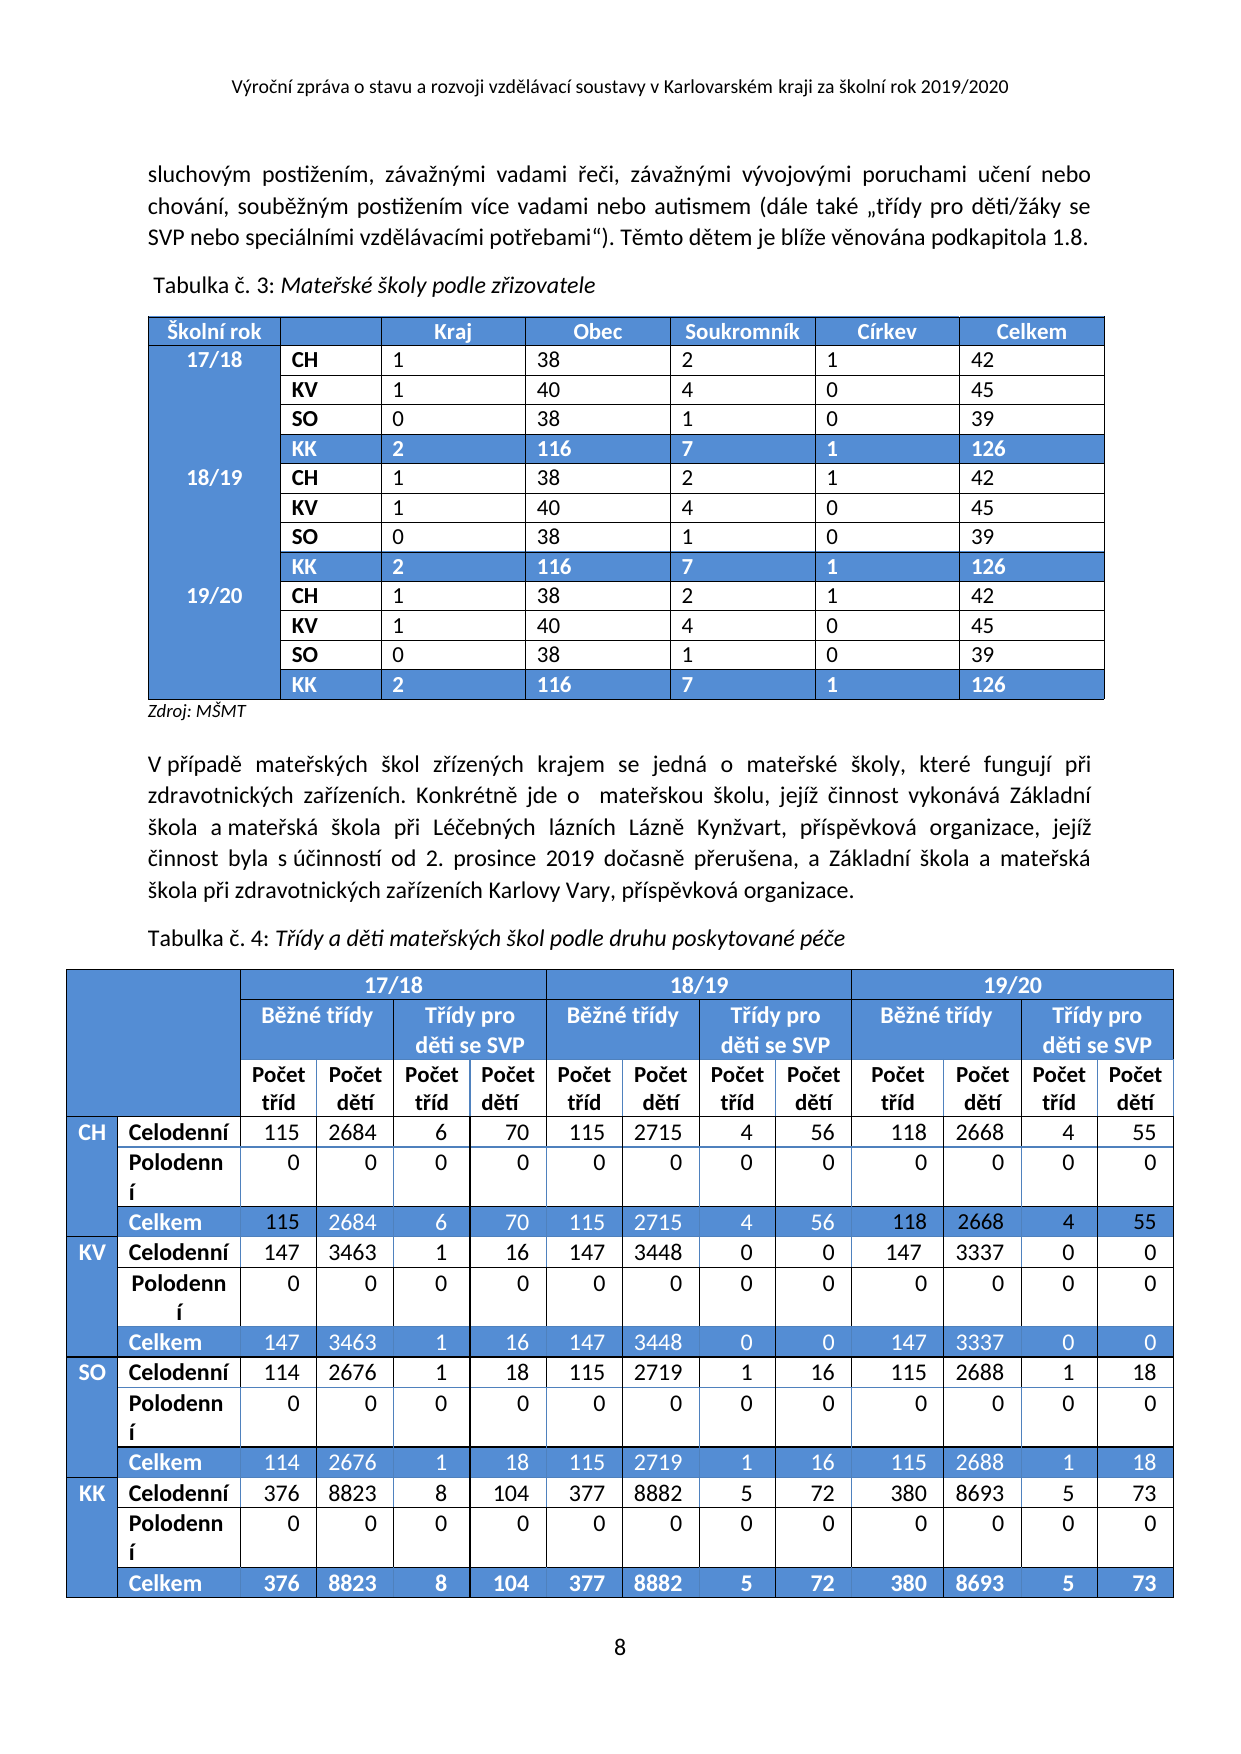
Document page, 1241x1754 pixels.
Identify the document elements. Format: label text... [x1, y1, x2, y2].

table_cell 147 [241, 1237, 316, 1267]
table_cell 0 [623, 1148, 699, 1206]
table_cell 55 [1098, 1207, 1173, 1236]
table_cell 2676 [317, 1358, 393, 1387]
table_cell 17/18 [149, 346, 280, 463]
table_cell 2 [382, 670, 525, 699]
table_cell Počet tříd [700, 1060, 775, 1116]
table_cell SO [281, 405, 381, 433]
table_cell 376 [241, 1478, 316, 1507]
table_cell 8 [394, 1568, 469, 1597]
table_cell Celodenní [118, 1237, 240, 1267]
table_cell 0 [776, 1148, 851, 1206]
table_cell 38 [526, 641, 670, 669]
table_cell 0 [1098, 1268, 1173, 1326]
table_cell 115 [241, 1117, 316, 1146]
table_cell Počet dětí [623, 1060, 699, 1116]
table_cell 380 [852, 1478, 943, 1507]
table_cell Běžné třídy [241, 1000, 393, 1059]
table_cell 39 [960, 523, 1104, 551]
table_cell 1 [671, 523, 815, 551]
table_cell SO [67, 1358, 117, 1477]
table_cell 0 [317, 1388, 393, 1446]
table_cell 42 [960, 346, 1104, 374]
table_cell Celkem [118, 1568, 240, 1597]
table_cell 0 [776, 1237, 851, 1267]
table_cell 115 [547, 1358, 622, 1387]
table_cell 1 [816, 582, 959, 610]
table_cell 2668 [944, 1207, 1021, 1236]
table_cell 40 [526, 494, 670, 522]
table_cell 0 [241, 1388, 316, 1446]
table_cell 1 [394, 1448, 469, 1477]
table_cell 73 [1098, 1478, 1173, 1507]
table_cell 147 [852, 1237, 943, 1267]
table_cell 0 [241, 1268, 316, 1326]
table_header 17/18 [241, 970, 546, 999]
table_cell 1 [394, 1237, 469, 1267]
table_cell 0 [547, 1268, 622, 1326]
table_cell 5 [700, 1568, 775, 1597]
table_cell 0 [382, 641, 525, 669]
table_cell 3337 [944, 1327, 1021, 1356]
table_cell 2 [671, 464, 815, 492]
table_cell 40 [526, 611, 670, 640]
table_cell 0 [944, 1268, 1021, 1326]
table_cell 1 [382, 494, 525, 522]
table_cell 126 [960, 670, 1104, 699]
text Tabulka č. 4: Třídy a děti mateřských škol podle druhu poskytované péče [148, 923, 1092, 952]
table_cell Počet dětí [776, 1060, 851, 1116]
table_cell 0 [700, 1148, 775, 1206]
table_cell 2684 [317, 1207, 393, 1236]
table_cell 1 [816, 464, 959, 492]
table_cell 0 [816, 376, 959, 404]
table_cell 0 [241, 1508, 316, 1567]
table_cell 1 [671, 405, 815, 433]
table_cell 39 [960, 641, 1104, 669]
table_cell 7 [671, 435, 815, 463]
table_cell 0 [623, 1268, 699, 1326]
table_cell 2688 [944, 1448, 1021, 1477]
table_cell Polodenní [118, 1388, 240, 1446]
table_cell 1 [816, 670, 959, 699]
table_cell 0 [623, 1388, 699, 1446]
table_cell 2684 [317, 1117, 393, 1146]
table_cell 0 [700, 1237, 775, 1267]
table_header [67, 970, 240, 1116]
table_cell Počet dětí [471, 1060, 546, 1116]
table_cell 19/20 [149, 581, 280, 699]
table_cell KK [281, 553, 381, 581]
table_cell SO [281, 641, 381, 669]
table_cell 8 [394, 1478, 469, 1507]
table_cell 3448 [623, 1327, 699, 1356]
table_cell 38 [526, 464, 670, 492]
table_cell 0 [944, 1508, 1021, 1567]
table_cell 1 [1022, 1358, 1097, 1387]
table_cell 42 [960, 582, 1104, 610]
text Tabulka č. 3: Mateřské školy podle zřizovatele [148, 271, 1092, 300]
table_cell KV [281, 376, 381, 404]
table_cell 0 [852, 1148, 943, 1206]
table_cell 2715 [623, 1207, 699, 1236]
table_cell 0 [1098, 1148, 1173, 1206]
table_cell 16 [471, 1327, 546, 1356]
table_cell Celodenní [118, 1478, 240, 1507]
table_cell 5 [1022, 1568, 1097, 1597]
table_cell 0 [944, 1388, 1021, 1446]
table_cell 3463 [317, 1327, 393, 1356]
table_cell 4 [700, 1207, 775, 1236]
table_cell 73 [1098, 1568, 1173, 1597]
table_cell 104 [471, 1568, 546, 1597]
table_cell 8882 [623, 1568, 699, 1597]
table_cell 104 [471, 1478, 546, 1507]
table_cell 0 [816, 405, 959, 433]
table_header [281, 318, 381, 345]
table_cell 1 [382, 376, 525, 404]
table_cell 1 [816, 346, 959, 374]
table_cell 0 [700, 1268, 775, 1326]
table_cell 0 [816, 494, 959, 522]
table_cell 16 [471, 1237, 546, 1267]
table_cell 116 [526, 553, 670, 581]
table_cell 0 [382, 523, 525, 551]
table_cell 0 [317, 1148, 393, 1206]
table_cell 0 [852, 1268, 943, 1326]
table_cell 0 [1098, 1508, 1173, 1567]
table_cell 147 [852, 1327, 943, 1356]
table_cell 2719 [623, 1358, 699, 1387]
table_cell 380 [852, 1568, 943, 1597]
table_cell 18 [471, 1358, 546, 1387]
table_cell CH [281, 346, 381, 374]
table_cell KK [281, 435, 381, 463]
table_cell 8882 [623, 1478, 699, 1507]
table_cell Třídy pro děti se SVP [394, 1000, 546, 1059]
table_cell 70 [471, 1117, 546, 1146]
table_cell 0 [1098, 1327, 1173, 1356]
table_cell 0 [547, 1148, 622, 1206]
table_cell 2 [671, 582, 815, 610]
table_cell Počet dětí [944, 1060, 1021, 1116]
table_cell 0 [317, 1508, 393, 1567]
table_cell 0 [700, 1508, 775, 1567]
table_cell 0 [1022, 1388, 1097, 1446]
text Zdroj: MŠMT [148, 700, 1092, 722]
table_cell 1 [394, 1358, 469, 1387]
table_cell 0 [547, 1388, 622, 1446]
table_cell 147 [547, 1327, 622, 1356]
table_cell 0 [623, 1508, 699, 1567]
table_cell 18/19 [149, 463, 280, 581]
table_cell Počet tříd [1022, 1060, 1097, 1116]
table_cell 70 [471, 1207, 546, 1236]
table_cell Celkem [118, 1448, 240, 1477]
table_cell 2668 [944, 1117, 1021, 1146]
table_cell KV [281, 494, 381, 522]
table_cell 42 [960, 464, 1104, 492]
table_cell 0 [241, 1148, 316, 1206]
table_cell 1 [1022, 1448, 1097, 1477]
table_cell 1 [382, 611, 525, 640]
table_cell 1 [700, 1358, 775, 1387]
table_header 19/20 [852, 970, 1173, 999]
table_cell 8693 [944, 1478, 1021, 1507]
table_cell 3337 [944, 1237, 1021, 1267]
table_cell CH [281, 464, 381, 492]
table_cell Počet tříd [547, 1060, 622, 1116]
table_cell 0 [776, 1268, 851, 1326]
table_cell 55 [1098, 1117, 1173, 1146]
table_cell 4 [700, 1117, 775, 1146]
table_cell 2 [671, 346, 815, 374]
table_cell 0 [776, 1388, 851, 1446]
table_cell KK [281, 670, 381, 699]
table_cell Běžné třídy [547, 1000, 699, 1059]
table_cell Celodenní [118, 1117, 240, 1146]
table_cell 116 [526, 670, 670, 699]
table_cell 377 [547, 1478, 622, 1507]
table_cell Počet tříd [241, 1060, 316, 1116]
table_cell 72 [776, 1478, 851, 1507]
table_cell 0 [382, 405, 525, 433]
table_cell 114 [241, 1358, 316, 1387]
table_cell 0 [1022, 1268, 1097, 1326]
table_cell 38 [526, 346, 670, 374]
table_header 18/19 [547, 970, 851, 999]
table_cell 147 [241, 1327, 316, 1356]
table_cell 0 [944, 1148, 1021, 1206]
table_cell Polodenní [118, 1268, 240, 1326]
table_cell 3463 [317, 1237, 393, 1267]
table_cell 8693 [944, 1568, 1021, 1597]
table_cell 0 [1098, 1388, 1173, 1446]
table_cell 1 [700, 1448, 775, 1477]
table_cell 16 [776, 1448, 851, 1477]
table_cell Počet tříd [394, 1060, 469, 1116]
table_header Soukromník [671, 318, 815, 345]
table_cell 38 [526, 582, 670, 610]
table_cell 0 [852, 1388, 943, 1446]
table_cell 1 [382, 582, 525, 610]
table_cell 2715 [623, 1117, 699, 1146]
table_cell Třídy pro děti se SVP [700, 1000, 851, 1059]
table_cell 18 [471, 1448, 546, 1477]
table_cell 126 [960, 553, 1104, 581]
table_cell SO [281, 523, 381, 551]
table_cell 115 [852, 1448, 943, 1477]
table_cell Běžné třídy [852, 1000, 1021, 1059]
table_header Školní rok [149, 318, 280, 345]
table_cell 376 [241, 1568, 316, 1597]
table_cell 2688 [944, 1358, 1021, 1387]
table_cell Celodenní [118, 1358, 240, 1387]
table_header Církev [816, 318, 959, 345]
table_cell 0 [852, 1508, 943, 1567]
table_cell 7 [671, 553, 815, 581]
table_cell 4 [1022, 1207, 1097, 1236]
table_cell 0 [1022, 1327, 1097, 1356]
table_cell 115 [547, 1207, 622, 1236]
table_cell 1 [382, 464, 525, 492]
table_cell 115 [547, 1448, 622, 1477]
table_cell 118 [852, 1117, 943, 1146]
table_cell 115 [547, 1117, 622, 1146]
table_cell 0 [1022, 1237, 1097, 1267]
table_cell 2719 [623, 1448, 699, 1477]
table_cell 0 [547, 1508, 622, 1567]
table_cell Celkem [118, 1207, 240, 1236]
table_cell Celkem [118, 1327, 240, 1356]
table_cell 0 [816, 641, 959, 669]
table_cell 0 [816, 523, 959, 551]
table_cell 115 [852, 1358, 943, 1387]
table_cell 72 [776, 1568, 851, 1597]
table_cell 40 [526, 376, 670, 404]
table_header Celkem [960, 318, 1104, 345]
table_cell 0 [471, 1388, 546, 1446]
text V případě mateřských škol zřízených krajem se jedná o mateřské školy, které fungují při zdravotnických zařízeních. Konkrétně jde o mateřskou školu, jejíž činnost vykonává Základní škola a mateřská škola při Léčebných lázních Lázně Kynžvart, příspěvková organizace, jejíž činnost byla s účinností od 2. prosince 2019 dočasně přerušena, a Základní škola a mateřská škola při zdravotnických zařízeních Karlovy Vary, příspěvková organizace. [148, 749, 1092, 904]
table_cell 115 [241, 1207, 316, 1236]
table_cell 0 [776, 1508, 851, 1567]
table_cell 377 [547, 1568, 622, 1597]
table_cell 38 [526, 523, 670, 551]
table_cell KK [67, 1478, 117, 1597]
table_cell CH [67, 1117, 117, 1236]
table_cell 18 [1098, 1448, 1173, 1477]
table_cell Třídy pro děti se SVP [1022, 1000, 1173, 1059]
table_cell 2 [382, 435, 525, 463]
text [148, 159, 1092, 252]
table_cell 0 [1022, 1508, 1097, 1567]
table_cell 18 [1098, 1358, 1173, 1387]
table_cell 0 [700, 1327, 775, 1356]
table_cell 0 [394, 1508, 469, 1567]
table_cell 7 [671, 670, 815, 699]
table_cell 0 [776, 1327, 851, 1356]
table_cell 6 [394, 1117, 469, 1146]
table_cell 0 [317, 1268, 393, 1326]
table_cell Počet dětí [317, 1060, 393, 1116]
table_cell 6 [394, 1207, 469, 1236]
table_cell 8823 [317, 1568, 393, 1597]
table_cell 118 [852, 1207, 943, 1236]
table_header Obec [526, 318, 670, 345]
table_cell 2676 [317, 1448, 393, 1477]
table_cell 3448 [623, 1237, 699, 1267]
table_cell 0 [471, 1268, 546, 1326]
table_cell 5 [700, 1478, 775, 1507]
table_cell 56 [776, 1207, 851, 1236]
table_cell 114 [241, 1448, 316, 1477]
table_cell Polodenní [118, 1508, 240, 1567]
table_cell 0 [394, 1148, 469, 1206]
table_cell 56 [776, 1117, 851, 1146]
table_cell 39 [960, 405, 1104, 433]
table_cell 0 [471, 1148, 546, 1206]
table_cell 16 [776, 1358, 851, 1387]
table_cell 0 [1022, 1148, 1097, 1206]
table_cell 1 [394, 1327, 469, 1356]
table_cell 0 [394, 1388, 469, 1446]
table_header Kraj [382, 318, 525, 345]
table_cell 4 [671, 376, 815, 404]
table_cell 0 [394, 1268, 469, 1326]
table_cell 126 [960, 435, 1104, 463]
table_cell 0 [816, 611, 959, 640]
table_cell 0 [700, 1388, 775, 1446]
table_cell 116 [526, 435, 670, 463]
table_cell 8823 [317, 1478, 393, 1507]
table_cell 2 [382, 553, 525, 581]
table_cell 1 [671, 641, 815, 669]
table_cell 45 [960, 494, 1104, 522]
table_cell 4 [671, 611, 815, 640]
table_cell 1 [382, 346, 525, 374]
table_cell Polodenní [118, 1148, 240, 1206]
table_cell CH [281, 582, 381, 610]
table_cell 147 [547, 1237, 622, 1267]
table_cell KV [281, 611, 381, 640]
table_cell 5 [1022, 1478, 1097, 1507]
table_cell KV [67, 1237, 117, 1356]
table_cell 1 [816, 435, 959, 463]
table_cell 45 [960, 376, 1104, 404]
table_cell 45 [960, 611, 1104, 640]
table_cell 38 [526, 405, 670, 433]
table_cell Počet tříd [852, 1060, 943, 1116]
table_cell 4 [671, 494, 815, 522]
table_cell 0 [471, 1508, 546, 1567]
table_cell Počet dětí [1098, 1060, 1173, 1116]
table_cell 0 [1098, 1237, 1173, 1267]
table_cell 4 [1022, 1117, 1097, 1146]
table_cell 1 [816, 553, 959, 581]
